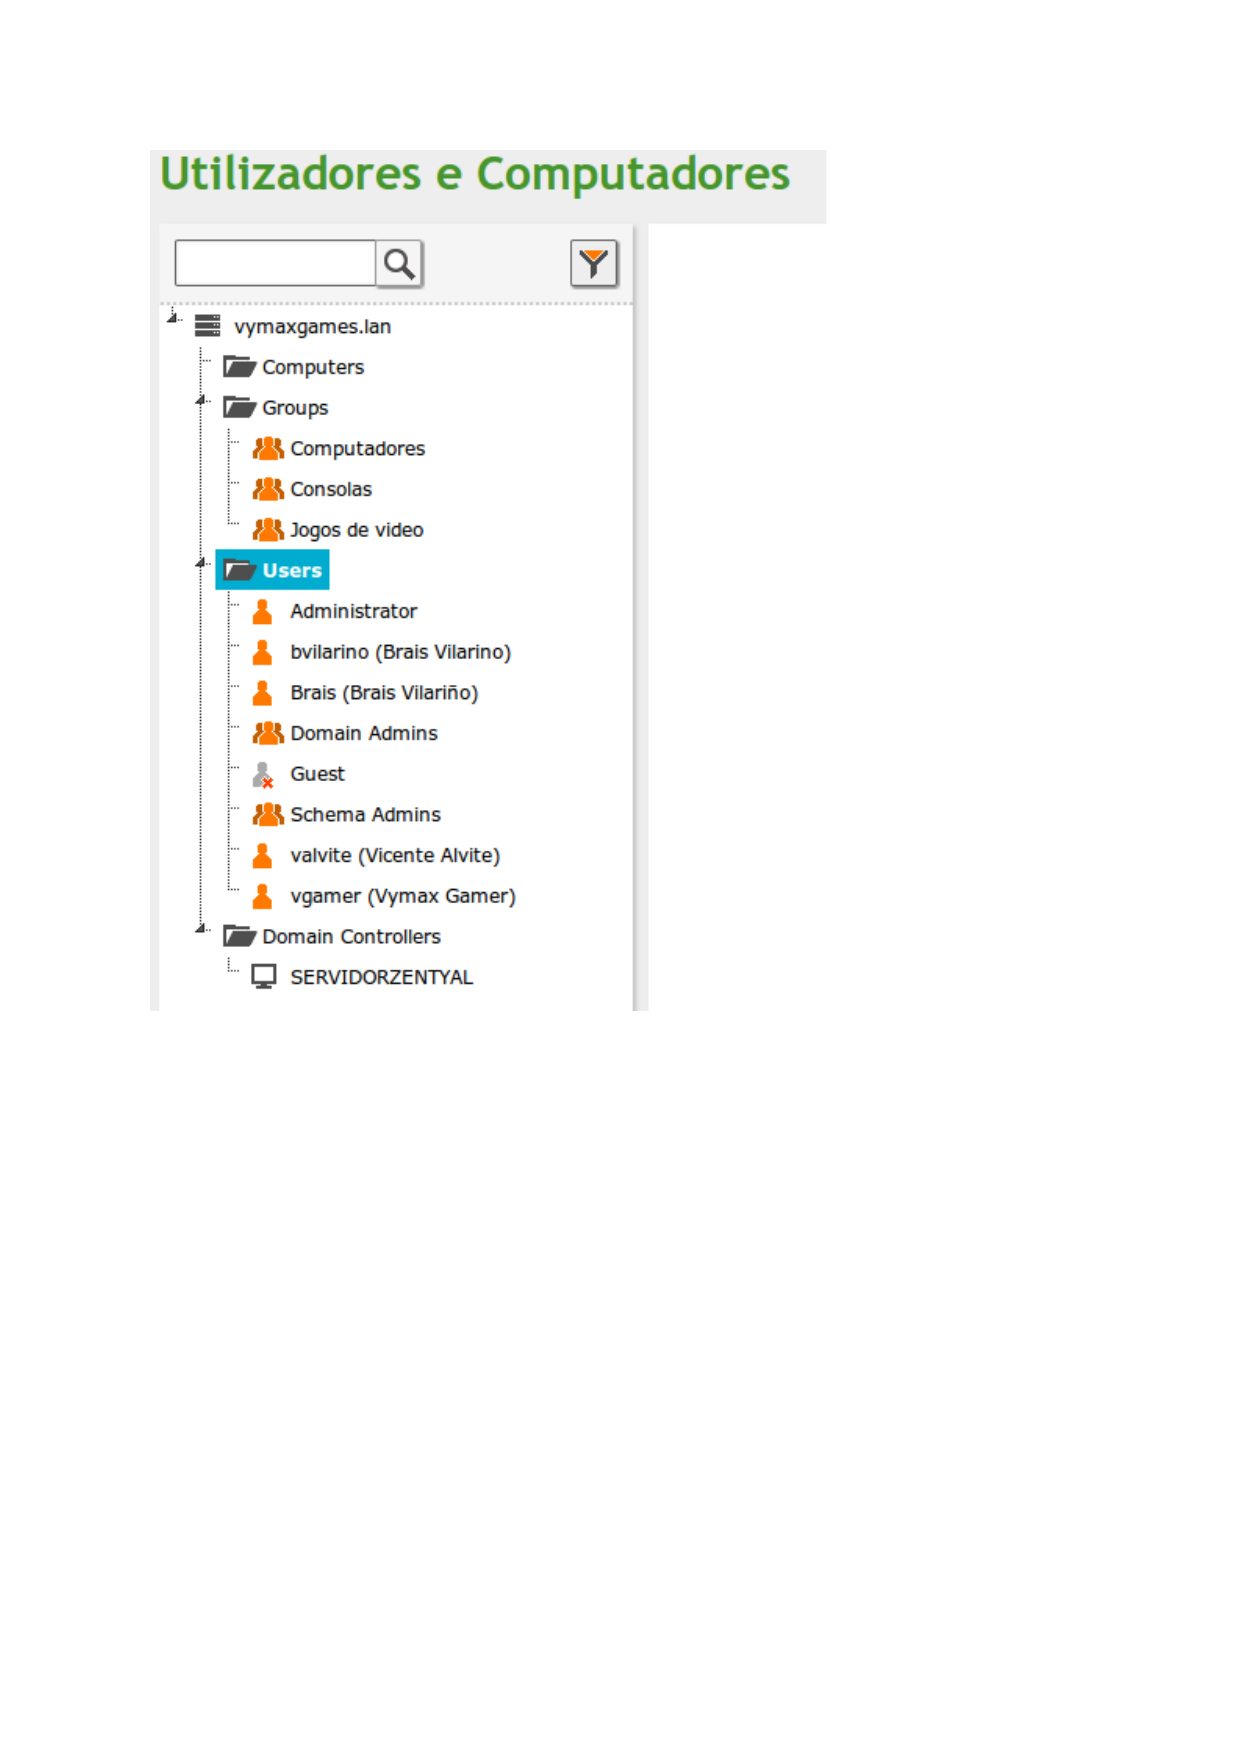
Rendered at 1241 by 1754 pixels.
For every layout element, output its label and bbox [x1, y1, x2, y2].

picture [150, 150, 827, 1011]
